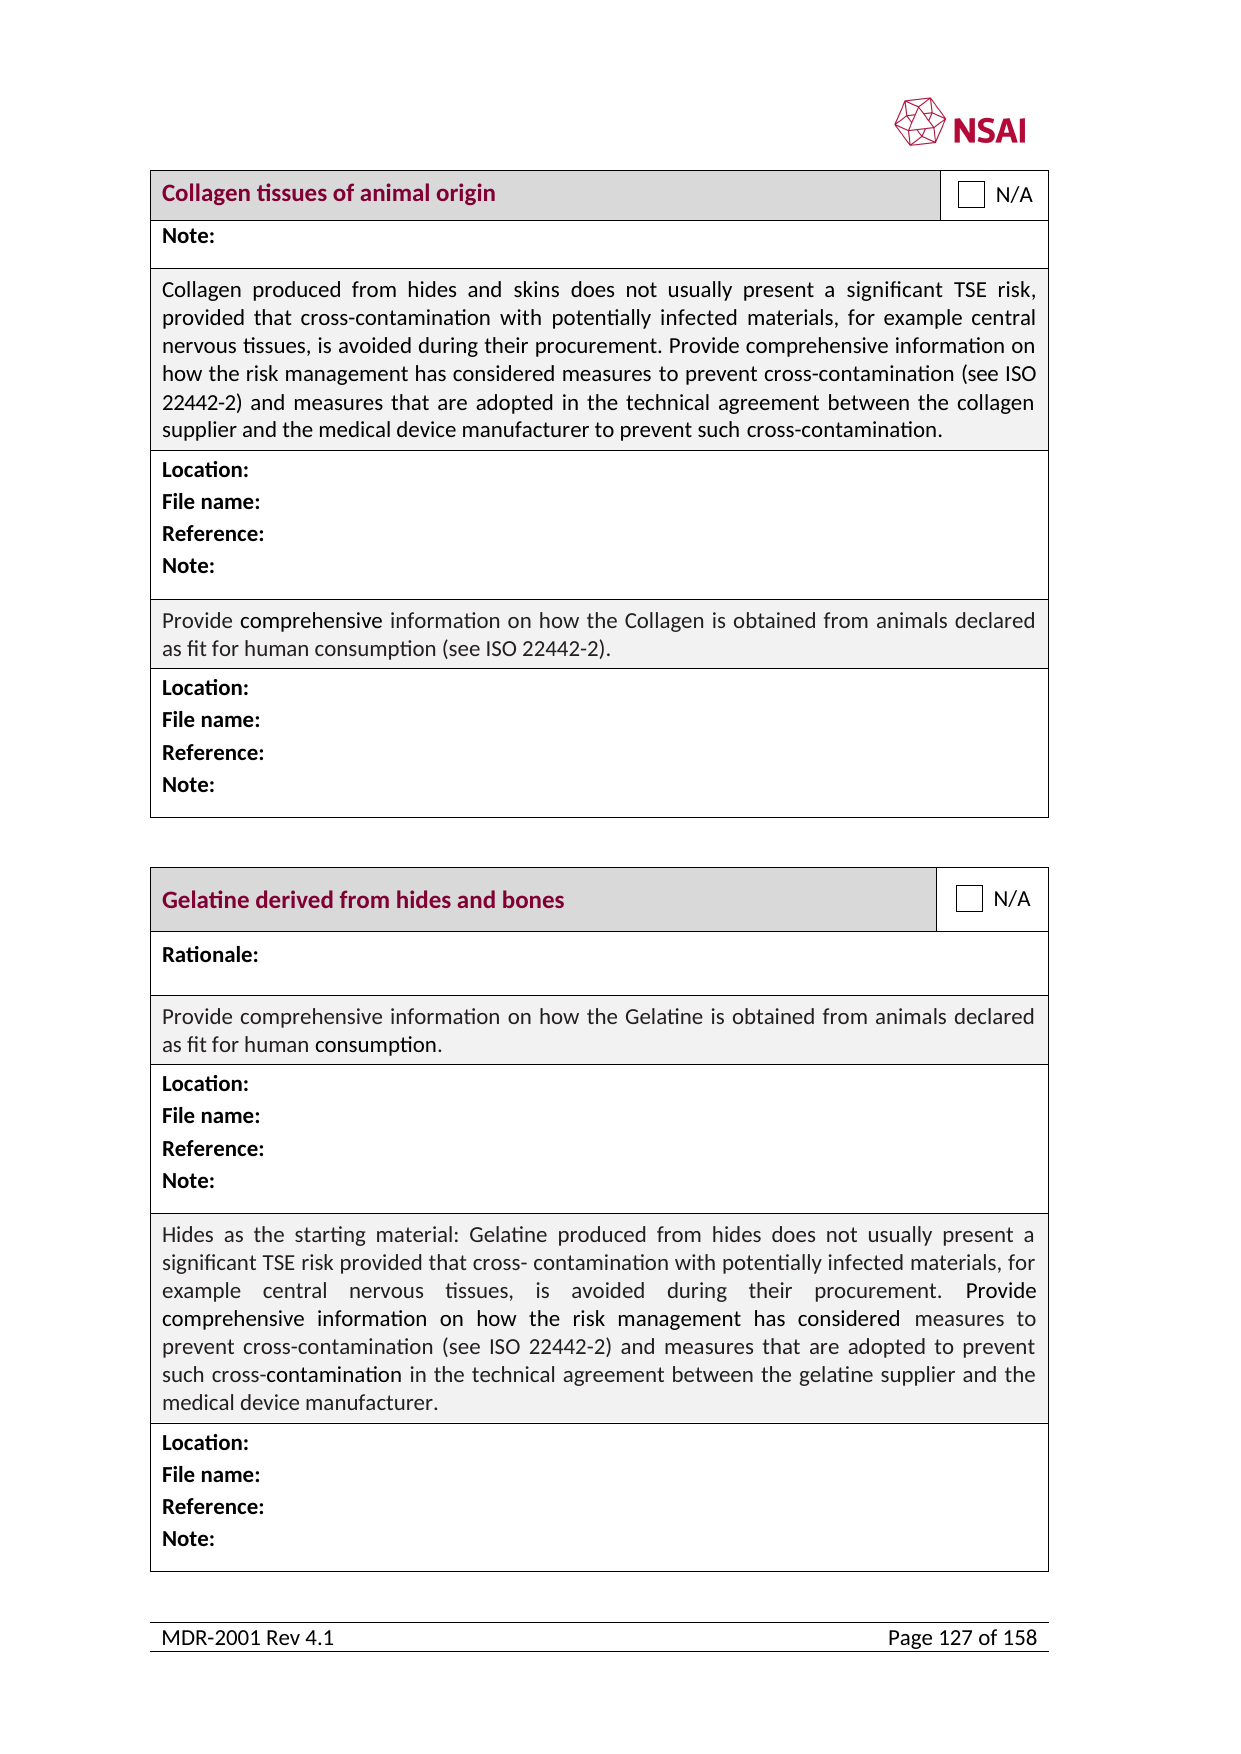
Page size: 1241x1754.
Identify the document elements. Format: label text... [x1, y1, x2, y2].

table_cell Rationale: [151, 932, 1048, 995]
table_header N/A [941, 171, 1048, 220]
table_cell Location: File name: Reference: Note: [151, 1065, 1048, 1213]
table_cell Hides as the starting material: Gelatine produced from hides does not usually present a significant TSE risk provided that cross- contamination with potentially infected materials, for example central nervous tissues, is avoided during their procurement. Provide comprehensive information on how the risk management has considered measures to prevent cross-contamination (see ISO 22442-2) and measures that are adopted to prevent such cross-contamination in the technical agreement between the gelatine supplier and the medical device manufacturer. [151, 1214, 1048, 1422]
table_cell Provide comprehensive information on how the Collagen is obtained from animals declared as fit for human consumption (see ISO 22442-2). [151, 600, 1048, 668]
table_header Gelatine derived from hides and bones [151, 868, 936, 931]
table_cell Location: File name: Reference: Note: [151, 221, 1048, 268]
table_cell Provide comprehensive information on how the Gelatine is obtained from animals declared as fit for human consumption. [151, 996, 1048, 1064]
table_cell Location: File name: Reference: Note: [151, 669, 1048, 817]
table_header Collagen tissues of animal origin [151, 171, 940, 220]
picture [870, 73, 1049, 170]
table_cell Collagen produced from hides and skins does not usually present a significant TSE risk, provided that cross-contamination with potentially infected materials, for example central nervous tissues, is avoided during their procurement. Provide comprehensive information on how the risk management has considered measures to prevent cross-contamination (see ISO 22442-2) and measures that are adopted in the technical agreement between the collagen supplier and the medical device manufacturer to prevent such cross-contamination. [151, 269, 1048, 450]
table_header N/A [937, 868, 1048, 931]
table_cell Location: File name: Reference: Note: [151, 1424, 1048, 1571]
table_cell Location: File name: Reference: Note: [151, 451, 1048, 598]
